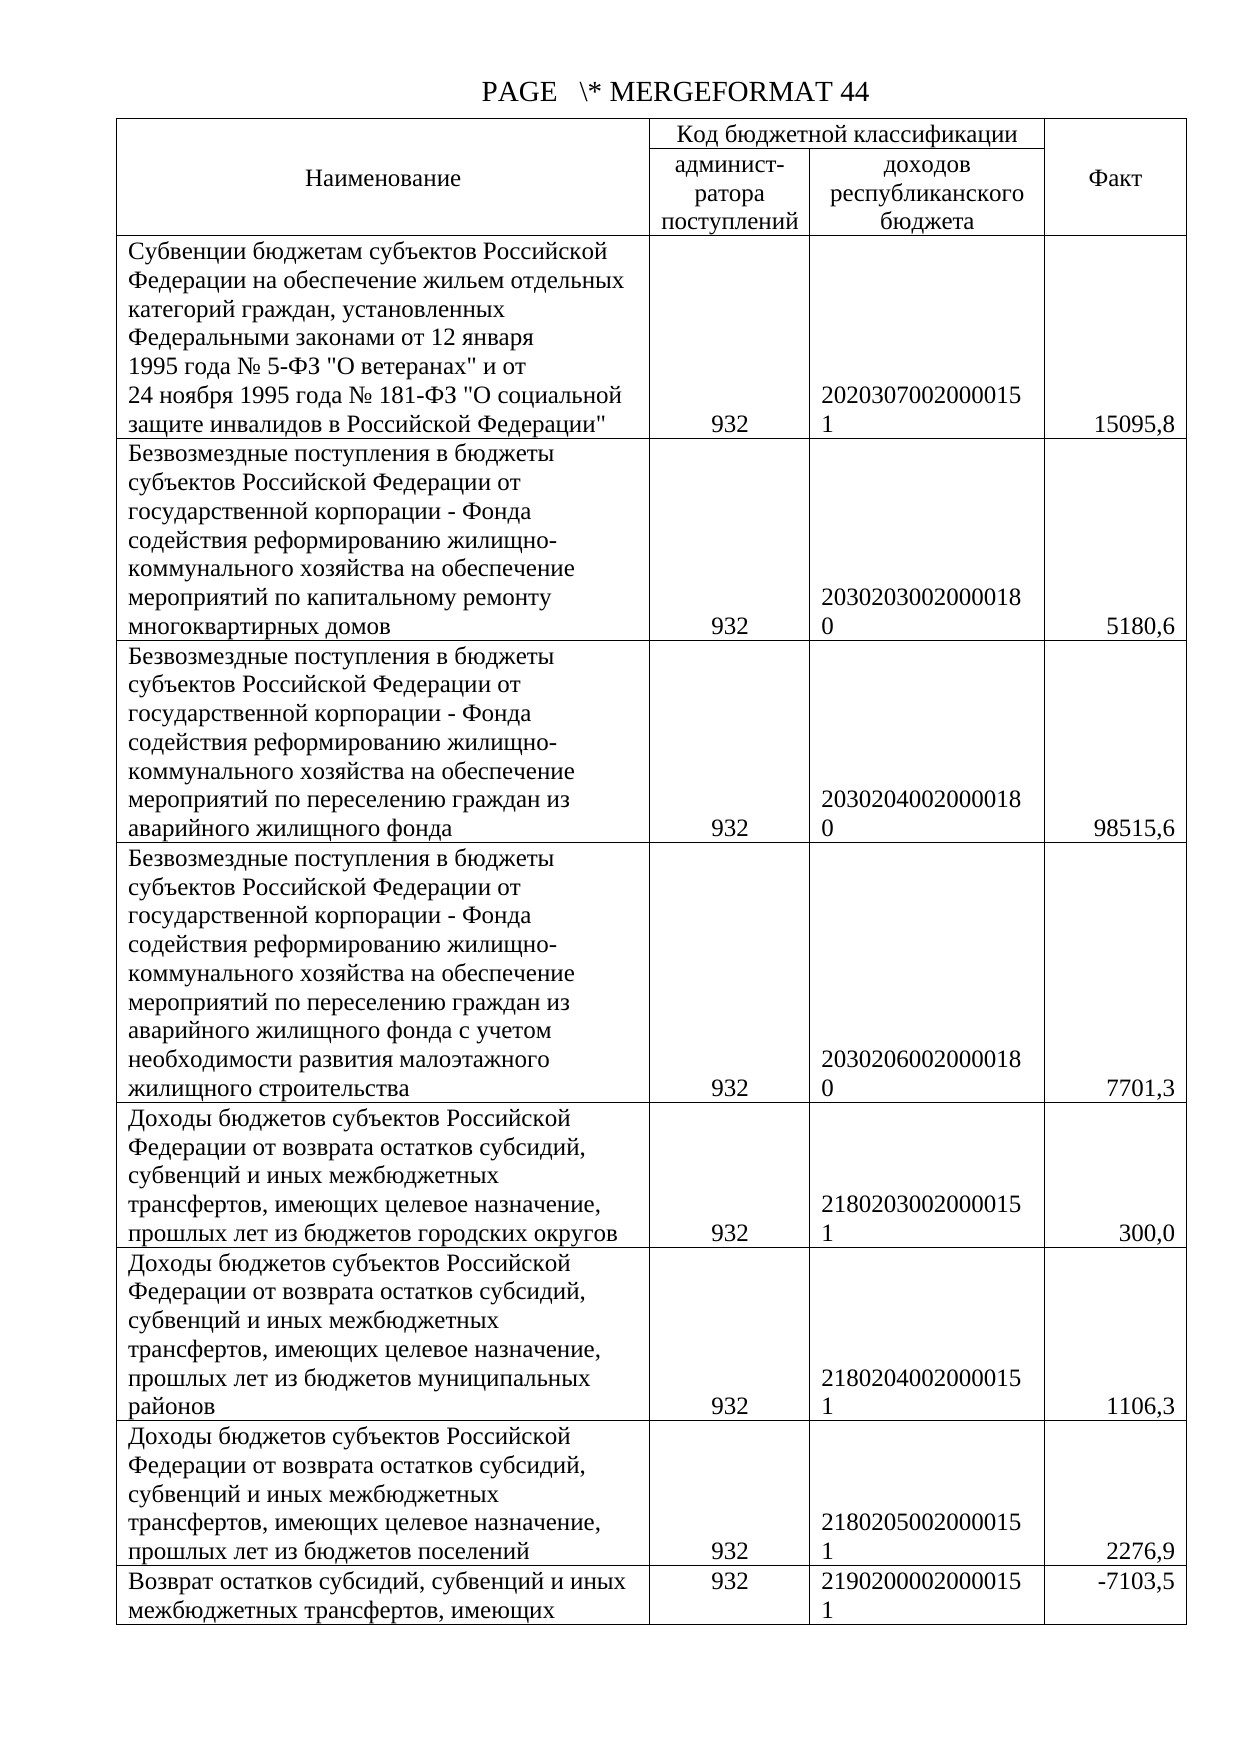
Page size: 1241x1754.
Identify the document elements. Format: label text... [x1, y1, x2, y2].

table_cell 1106,3 [1045, 1248, 1186, 1420]
table_header Факт [1045, 119, 1186, 235]
table_cell админист- ратора поступлений [650, 149, 809, 235]
table_cell 21802040020000151 [810, 1248, 1044, 1420]
table_cell 932 [650, 641, 809, 842]
table_cell Безвозмездные поступления в бюджеты субъектов Российской Федерации от государственной корпорации - Фонда содействия реформированию жилищно-коммунального хозяйства на обеспечение мероприятий по переселению граждан из аварийного жилищного фонда с учетом необходимости развития малоэтажного жилищного строительства [117, 843, 649, 1102]
table_cell 21902000020000151 [810, 1566, 1044, 1623]
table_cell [117, 1566, 649, 1623]
table_cell 932 [650, 1103, 809, 1247]
table_cell 300,0 [1045, 1103, 1186, 1247]
table_cell доходов республиканского бюджета [810, 149, 1044, 235]
table_cell 21802030020000151 [810, 1103, 1044, 1247]
table_cell Доходы бюджетов субъектов Российской Федерации от возврата остатков субсидий, субвенций и иных межбюджетных трансфертов, имеющих целевое назначение, прошлых лет из бюджетов городских округов [117, 1103, 649, 1247]
table_cell 20302030020000180 [810, 439, 1044, 640]
table_cell 7701,3 [1045, 843, 1186, 1102]
table_cell 15095,8 [1045, 236, 1186, 437]
table_cell -7103,5 [1045, 1566, 1186, 1623]
table_cell 21802050020000151 [810, 1421, 1044, 1565]
table_cell 20302040020000180 [810, 641, 1044, 842]
table_cell 5180,6 [1045, 439, 1186, 640]
table_cell Доходы бюджетов субъектов Российской Федерации от возврата остатков субсидий, субвенций и иных межбюджетных трансфертов, имеющих целевое назначение, прошлых лет из бюджетов муниципальных районов [117, 1248, 649, 1420]
table_cell 932 [650, 1566, 809, 1623]
table_cell 98515,6 [1045, 641, 1186, 842]
table_cell 932 [650, 1248, 809, 1420]
table_header Код бюджетной классификации [650, 119, 1044, 148]
table_cell Субвенции бюджетам субъектов Российской Федерации на обеспечение жильем отдельных категорий граждан, установленных Федеральными законами от 12 января 1995 года № 5-ФЗ "О ветеранах" и от 24 ноября 1995 года № 181-ФЗ "О социальной защите инвалидов в Российской Федерации" [117, 236, 649, 437]
table_cell 20203070020000151 [810, 236, 1044, 437]
table_cell 932 [650, 236, 809, 437]
table_cell 20302060020000180 [810, 843, 1044, 1102]
table_cell Безвозмездные поступления в бюджеты субъектов Российской Федерации от государственной корпорации - Фонда содействия реформированию жилищно-коммунального хозяйства на обеспечение мероприятий по переселению граждан из аварийного жилищного фонда [117, 641, 649, 842]
table_cell 932 [650, 439, 809, 640]
table_cell Безвозмездные поступления в бюджеты субъектов Российской Федерации от государственной корпорации - Фонда содействия реформированию жилищно-коммунального хозяйства на обеспечение мероприятий по капитальному ремонту многоквартирных домов [117, 439, 649, 640]
table_cell 932 [650, 1421, 809, 1565]
table_cell 2276,9 [1045, 1421, 1186, 1565]
table_cell Доходы бюджетов субъектов Российской Федерации от возврата остатков субсидий, субвенций и иных межбюджетных трансфертов, имеющих целевое назначение, прошлых лет из бюджетов поселений [117, 1421, 649, 1565]
table_header Наименование [117, 119, 649, 235]
table_cell 932 [650, 843, 809, 1102]
